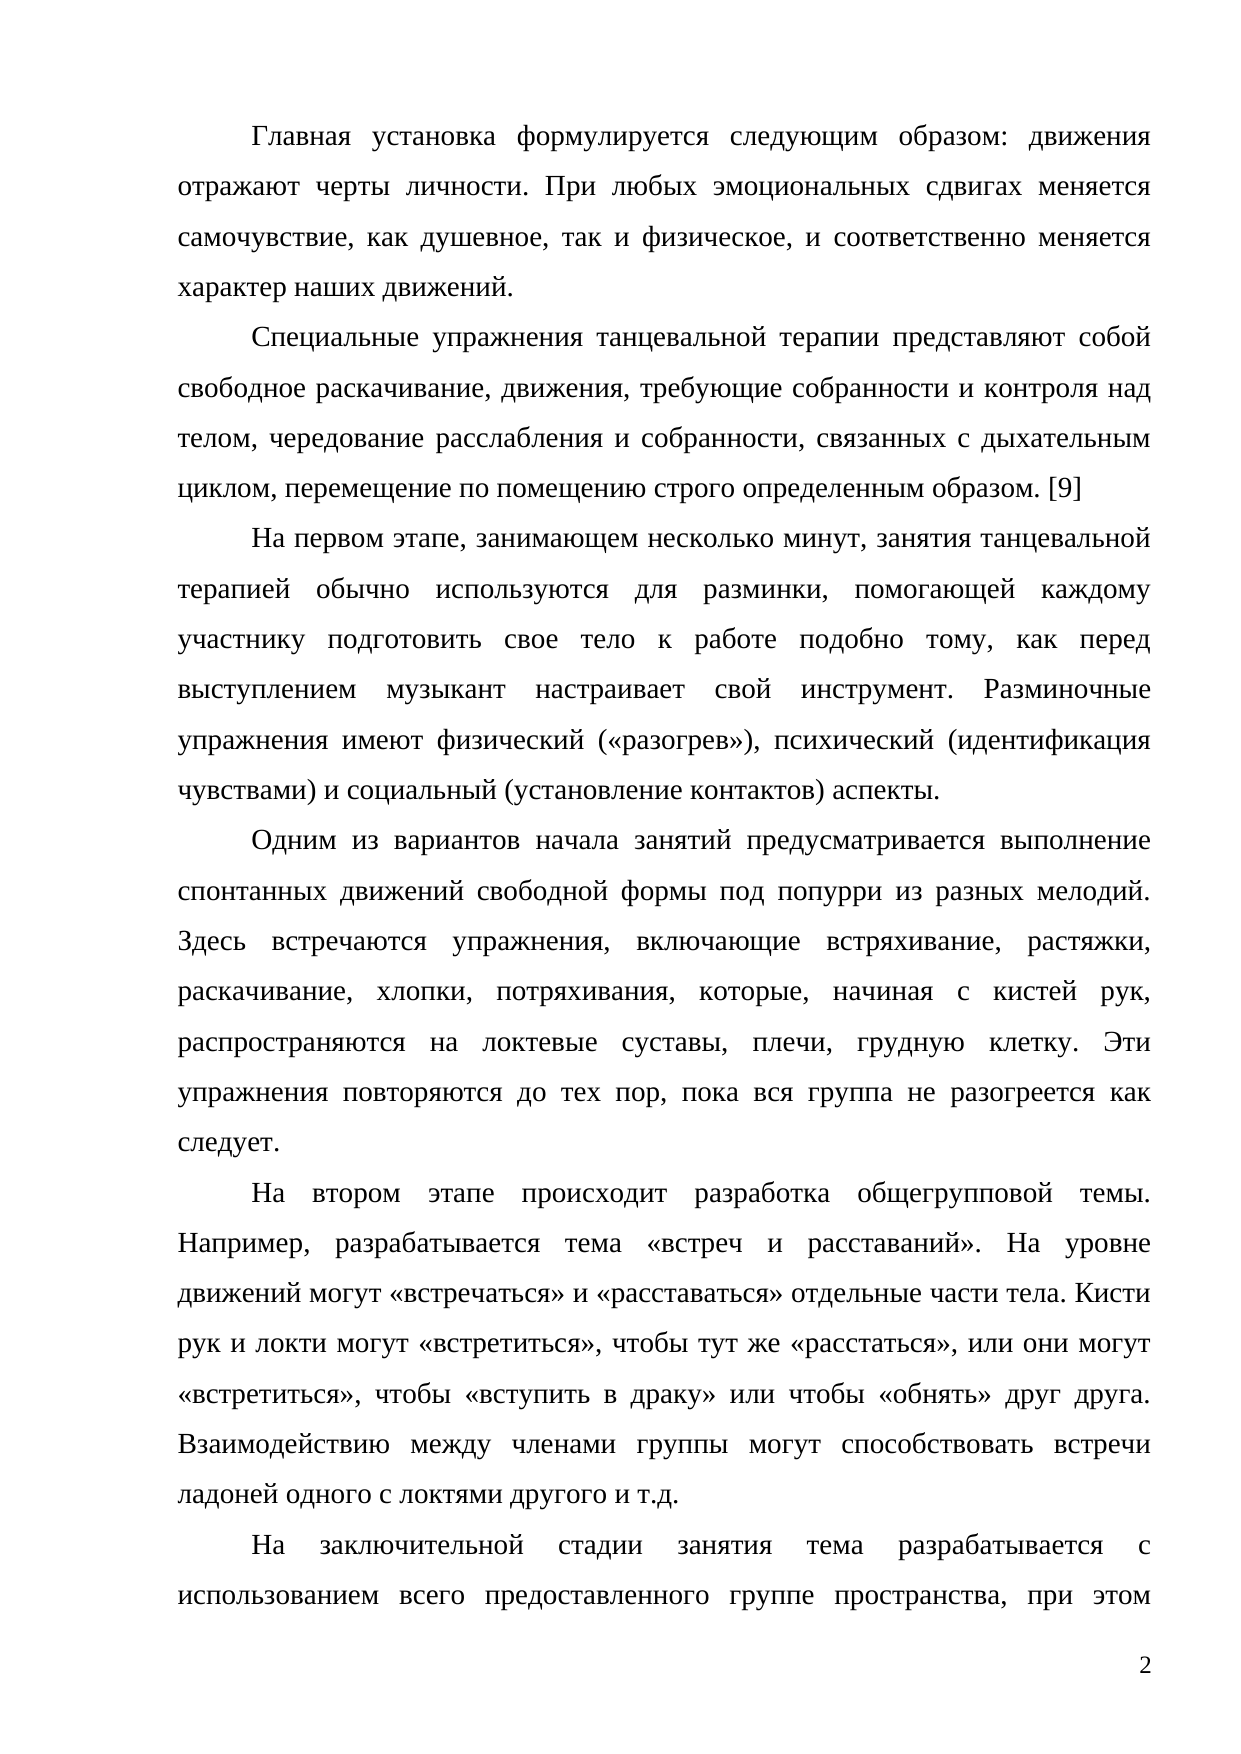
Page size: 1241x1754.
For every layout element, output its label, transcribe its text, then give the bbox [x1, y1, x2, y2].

text Специальные упражнения танцевальной терапии представляют собой свободное раскачивание, движения, требующие собранности и контроля над телом, чередование расслабления и собранности, связанных с дыхательным циклом, перемещение по помещению строго определенным образом. [9] [177, 319, 1152, 504]
text Одним из вариантов начала занятий предусматривается выполнение спонтанных движений свободной формы под попурри из разных мелодий. Здесь встречаются упражнения, включающие встряхивание, растяжки, раскачивание, хлопки, потряхивания, которые, начиная с кистей рук, распространяются на локтевые суставы, плечи, грудную клетку. Эти упражнения повторяются до тех пор, пока вся группа не разогреется как следует. [177, 822, 1152, 1158]
text Главная установка формулируется следующим образом: движения отражают черты личности. При любых эмоциональных сдвигах меняется самочувствие, как душевное, так и физическое, и соответственно меняется характер наших движений. [177, 118, 1152, 303]
text На первом этапе, занимающем несколько минут, занятия танцевальной терапией обычно используются для разминки, помогающей каждому участнику подготовить свое тело к работе подобно тому, как перед выступлением музыкант настраивает свой инструмент. Разминочные упражнения имеют физический («разогрев»), психический (идентификация чувствами) и социальный (установление контактов) аспекты. [177, 521, 1152, 806]
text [177, 1527, 1152, 1611]
text На втором этапе происходит разработка общегрупповой темы. Например, разрабатывается тема «встреч и расставаний». На уровне движений могут «встречаться» и «расставаться» отдельные части тела. Кисти рук и локти могут «встретиться», чтобы тут же «расстаться», или они могут «встретиться», чтобы «вступить в драку» или чтобы «обнять» друг друга. Взаимодействию между членами группы могут способствовать встречи ладоней одного с локтями другого и т.д. [177, 1175, 1152, 1510]
